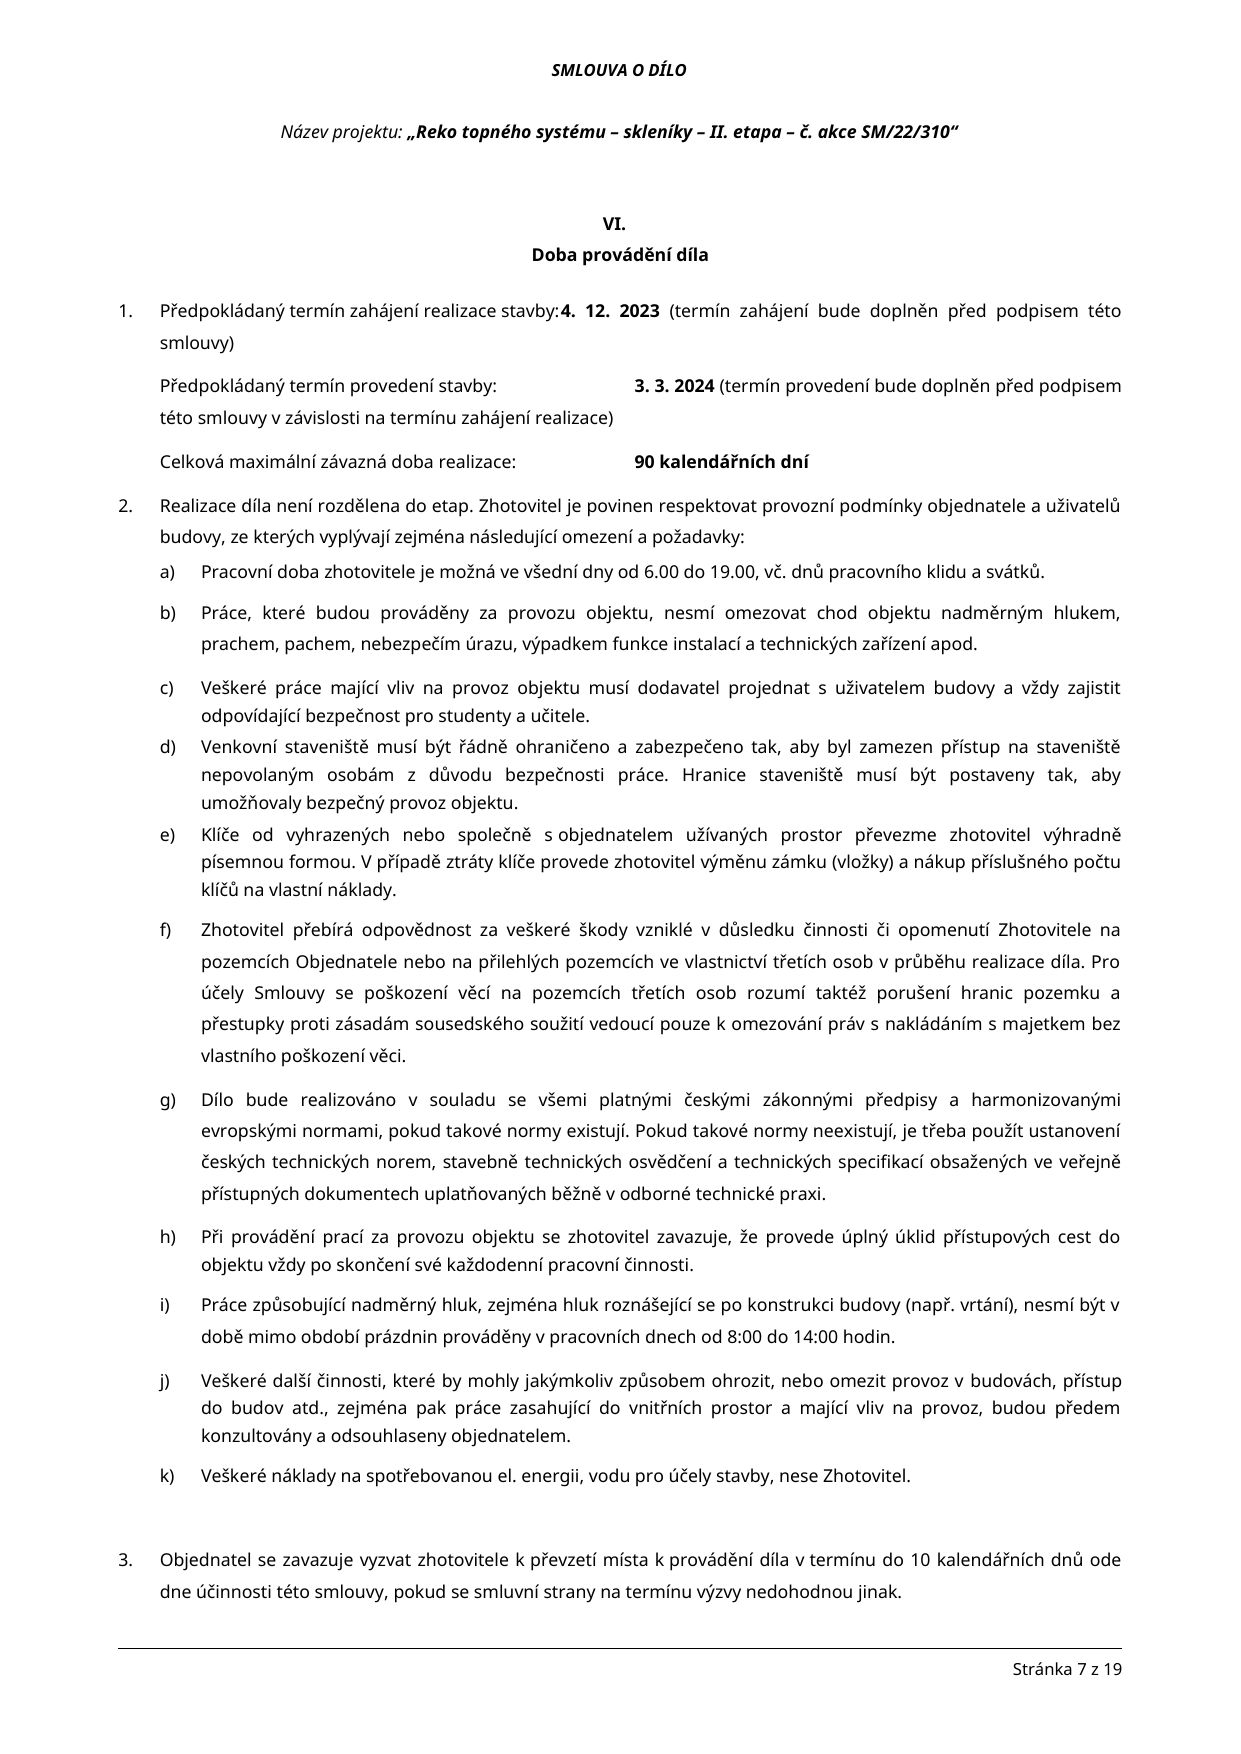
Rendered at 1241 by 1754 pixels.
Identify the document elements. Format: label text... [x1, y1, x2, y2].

text Zhotovitel přebírá odpovědnost za veškeré škody vzniklé v důsledku činnosti či opomenutí Zhotovitele na pozemcích Objednatele nebo na přilehlých pozemcích ve vlastnictví třetích osob v průběhu realizace díla. Pro účely Smlouvy se poškození věcí na pozemcích třetích osob rozumí taktéž porušení hranic pozemku a přestupky proti zásadám sousedského soužití vedoucí pouze k omezování práv s nakládáním s majetkem bez vlastního poškození věci. [159, 918, 1122, 1067]
text Klíče od vyhrazených nebo společně s objednatelem užívaných prostor převezme zhotovitel výhradně písemnou formou. V případě ztráty klíče provede zhotovitel výměnu zámku (vložky) a nákup příslušného počtu klíčů na vlastní náklady. [159, 822, 1122, 902]
text Při provádění prací za provozu objektu se zhotovitel zavazuje, že provede úplný úklid přístupových cest do objektu vždy po skončení své každodenní pracovní činnosti. [159, 1225, 1122, 1277]
list Celková maximální závazná doba realizace: 90 kalendářních dní [159, 449, 1122, 473]
text Pracovní doba zhotovitele je možná ve všední dny od 6.00 do 19.00, vč. dnů pracovního klidu a svátků. [159, 560, 1122, 584]
text Veškeré práce mající vliv na provoz objektu musí dodavatel projednat s uživatelem budovy a vždy zajistit odpovídající bezpečnost pro studenty a učitele. [159, 675, 1122, 727]
text Dílo bude realizováno v souladu se všemi platnými českými zákonnými předpisy a harmonizovanými evropskými normami, pokud takové normy existují. Pokud takové normy neexistují, je třeba použít ustanovení českých technických norem, stavebně technických osvědčení a technických specifikací obsažených ve veřejně přístupných dokumentech uplatňovaných běžně v odborné technické praxi. [159, 1087, 1122, 1205]
text Práce způsobující nadměrný hluk, zejména hluk roznášející se po konstrukci budovy (např. vrtání), nesmí být v době mimo období prázdnin prováděny v pracovních dnech od 8:00 do 14:00 hodin. [159, 1293, 1122, 1348]
text Předpokládaný termín zahájení realizace stavby: 4. 12. 2023 (termín zahájení bude doplněn před podpisem této smlouvy) [118, 299, 1122, 354]
text Doba provádění díla [118, 242, 1122, 267]
text Práce, které budou prováděny za provozu objektu, nesmí omezovat chod objektu nadměrným hlukem, prachem, pachem, nebezpečím úrazu, výpadkem funkce instalací a technických zařízení apod. [159, 600, 1122, 656]
list Realizace díla není rozdělena do etap. Zhotovitel je povinen respektovat provozní podmínky objednatele a uživatelů budovy, ze kterých vyplývají zejména následující omezení a požadavky: [118, 493, 1122, 548]
text Veškeré další činnosti, které by mohly jakýmkoliv způsobem ohrozit, nebo omezit provoz v budovách, přístup do budov atd., zejména pak práce zasahující do vnitřních prostor a mající vliv na provoz, budou předem konzultovány a odsouhlaseny objednatelem. [159, 1368, 1122, 1448]
text Objednatel se zavazuje vyzvat zhotovitele k převzetí místa k provádění díla v termínu do 10 kalendářních dnů ode dne účinnosti této smlouvy, pokud se smluvní strany na termínu výzvy nedohodnou jinak. [118, 1548, 1122, 1603]
list Předpokládaný termín provedení stavby: 3. 3. 2024 (termín provedení bude doplněn před podpisem této smlouvy v závislosti na termínu zahájení realizace) [159, 374, 1122, 429]
text Veškeré náklady na spotřebovanou el. energii, vodu pro účely stavby, nese Zhotovitel. [159, 1464, 1122, 1488]
text Venkovní staveniště musí být řádně ohraničeno a zabezpečeno tak, aby byl zamezen přístup na staveniště nepovolaným osobám z důvodu bezpečnosti práce. Hranice staveniště musí být postaveny tak, aby umožňovaly bezpečný provoz objektu. [159, 735, 1122, 814]
